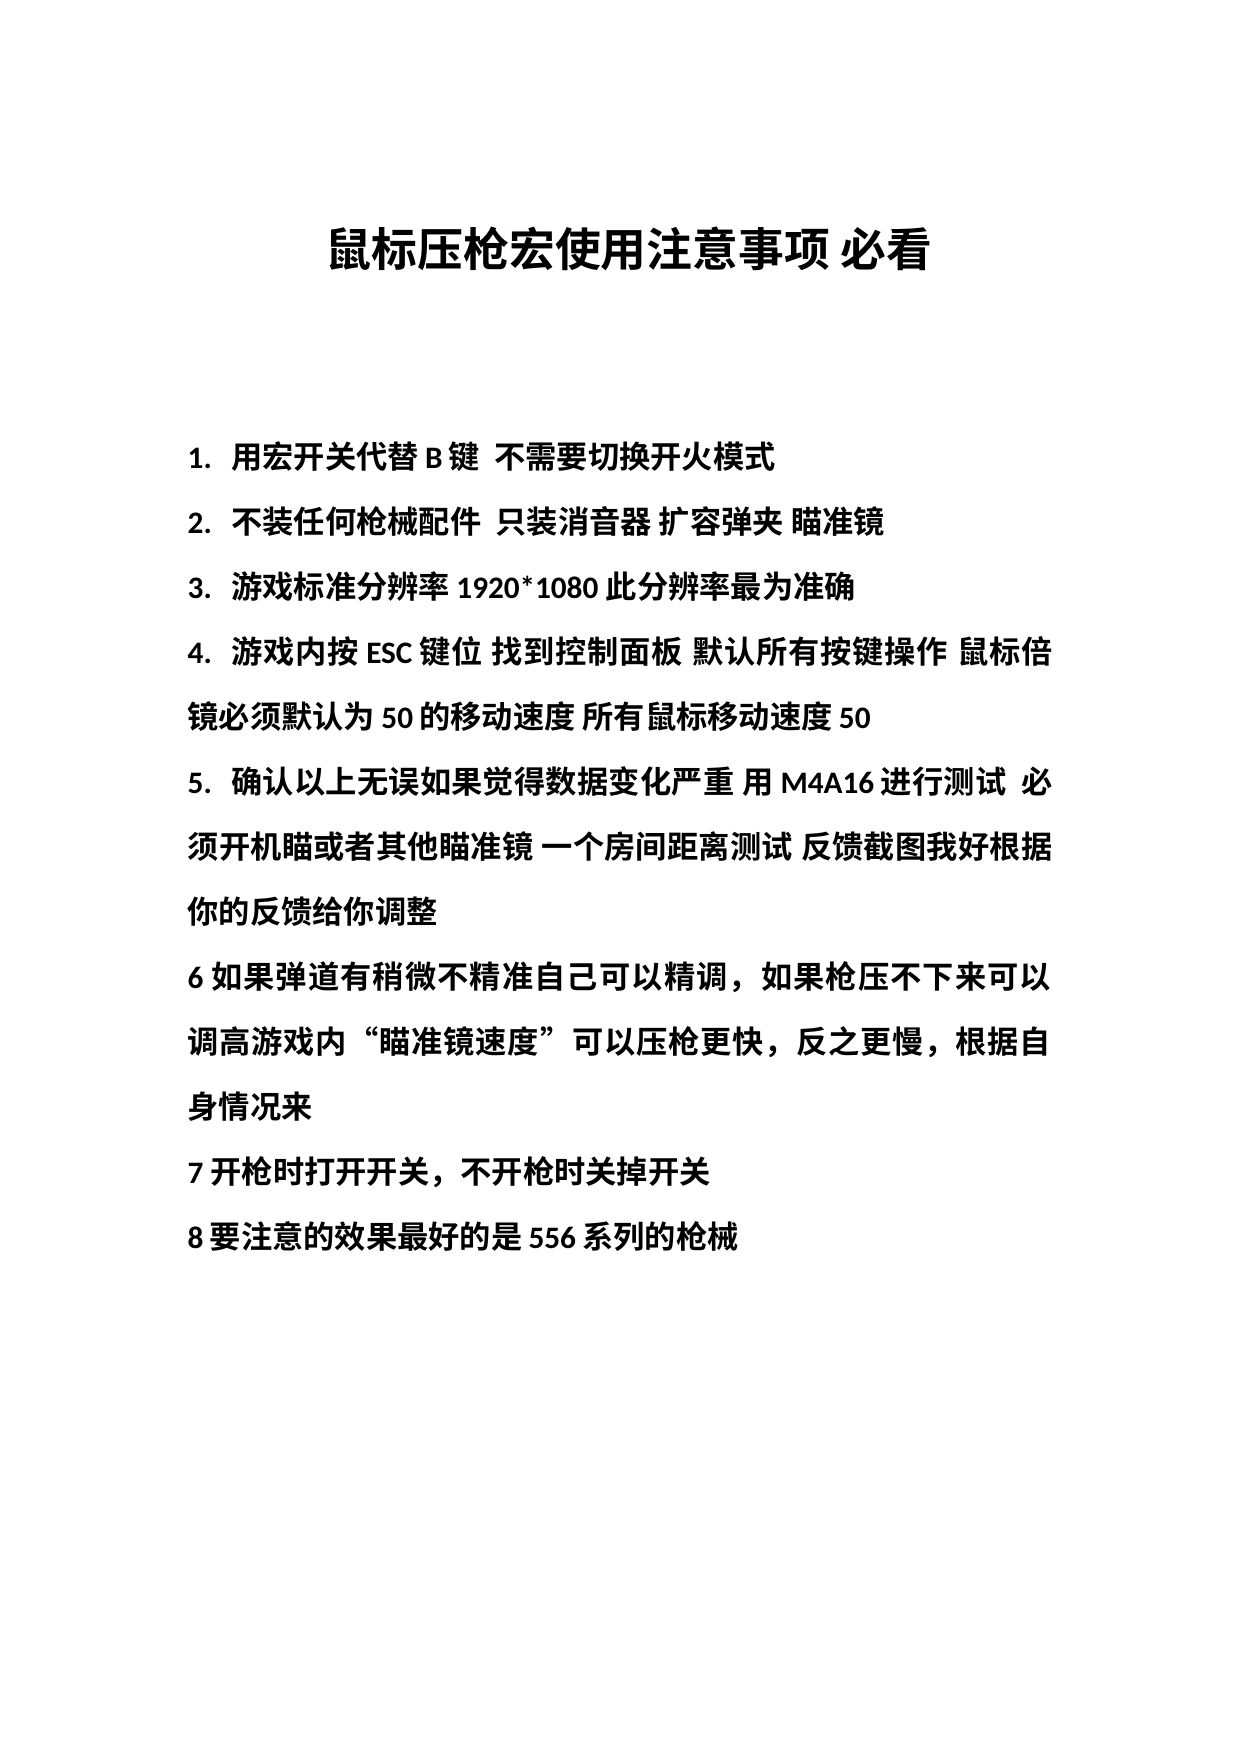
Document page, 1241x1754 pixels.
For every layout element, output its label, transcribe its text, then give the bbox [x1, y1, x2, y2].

text 8要注意的效果最好的是556系列的枪械 [187, 1202, 1053, 1267]
list 不装任何枪械配件 只装消音器 扩容弹夹 瞄准镜 [187, 487, 1053, 552]
list 确认以上无误如果觉得数据变化严重 用M4A16进行测试 必须开机瞄或者其他瞄准镜 一个房间距离测试 反馈截图我好根据你的反馈给你调整 [187, 747, 1053, 942]
list 游戏标准分辨率1920*1080 此分辨率最为准确 [187, 552, 1053, 617]
list 游戏内按ESC键位 找到控制面板 默认所有按键操作 鼠标倍镜必须默认为50的移动速度 所有鼠标移动速度50 [187, 617, 1053, 747]
text 6如果弹道有稍微不精准自己可以精调，如果枪压不下来可以调高游戏内“瞄准镜速度”可以压枪更快，反之更慢，根据自身情况来 [187, 942, 1053, 1137]
text 7 开枪时打开开关，不开枪时关掉开关 [187, 1137, 1053, 1202]
text 鼠标压枪宏使用注意事项 必看 [187, 197, 1053, 295]
list 用宏开关代替B键 不需要切换开火模式 [187, 422, 1053, 487]
